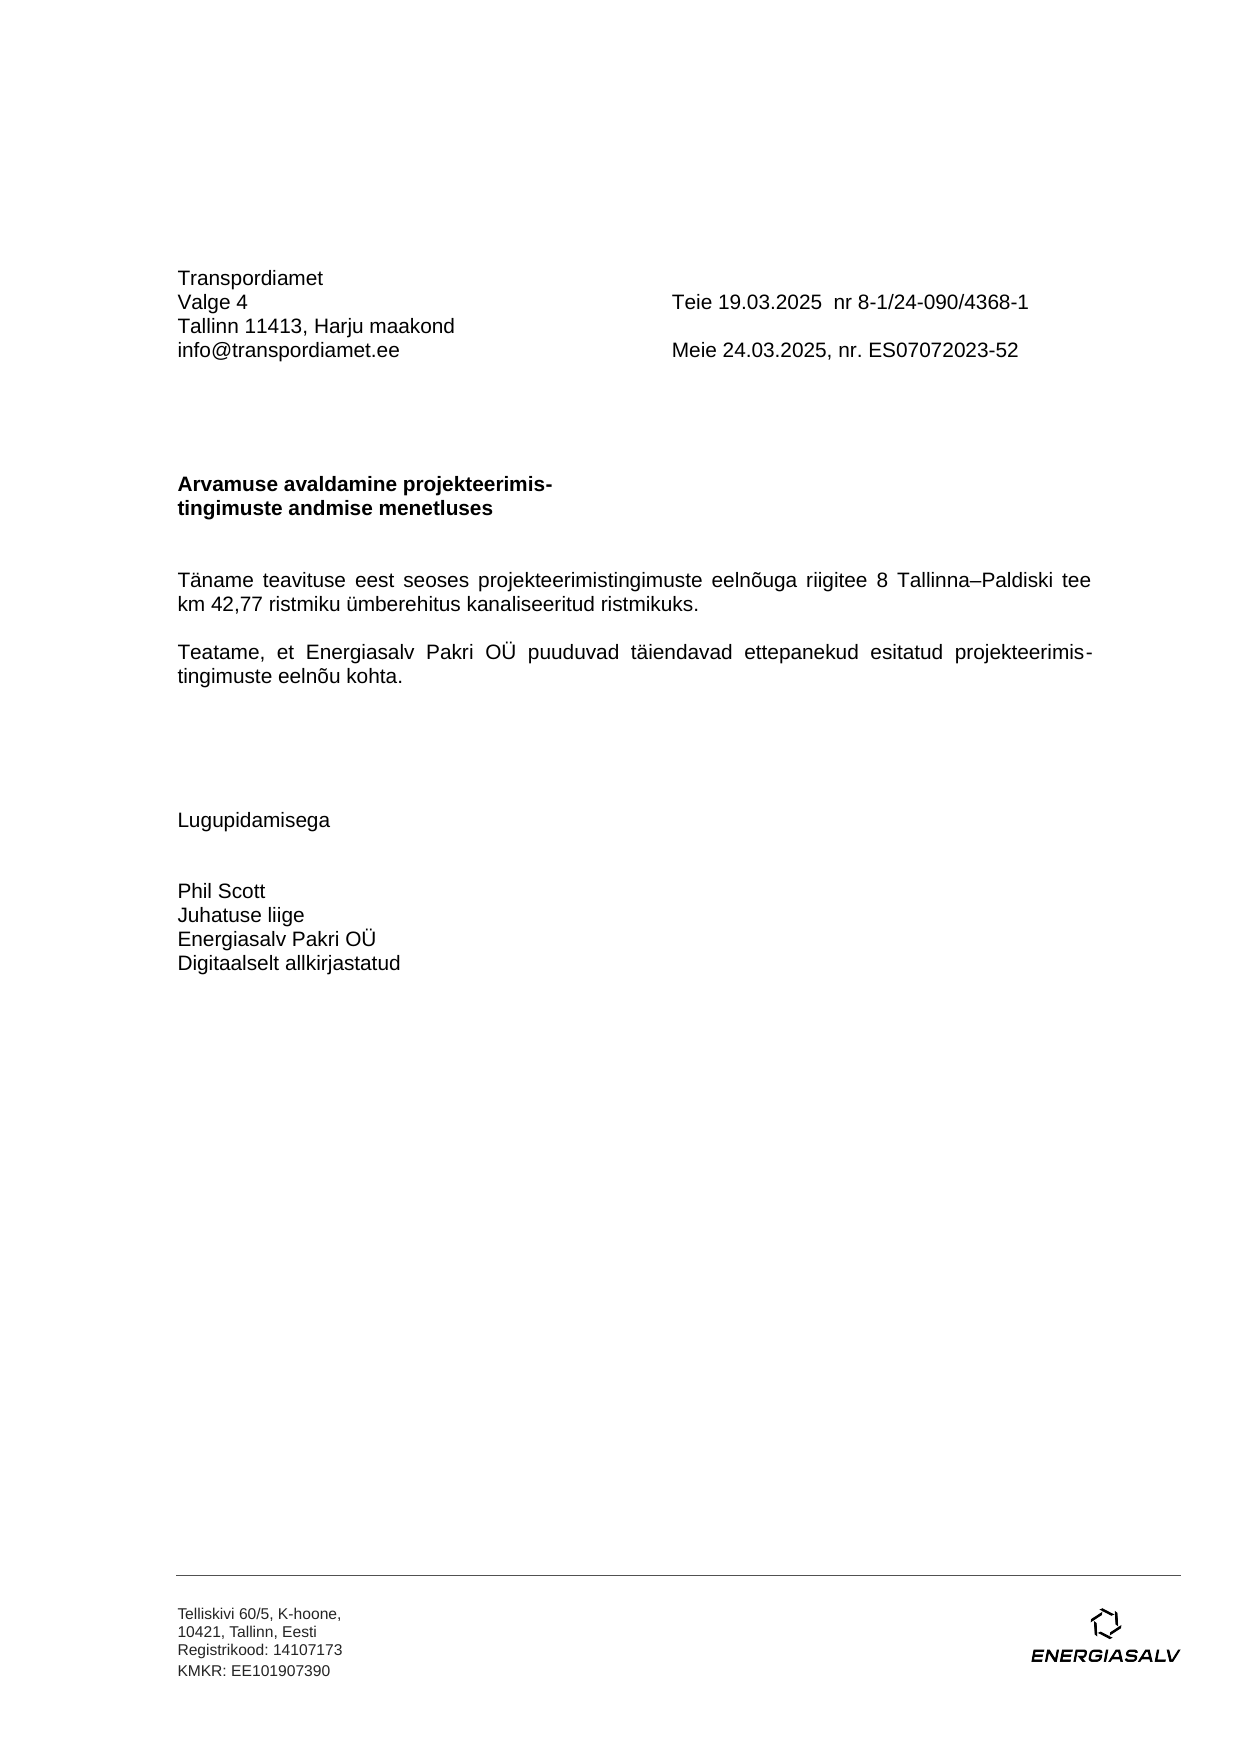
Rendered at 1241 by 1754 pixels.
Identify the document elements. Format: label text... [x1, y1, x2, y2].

text Digitaalselt allkirjastatud [177, 951, 1092, 975]
text Juhatuse liige [177, 903, 1092, 927]
text Meie 24.03.2025, nr. ES07072023-52 [672, 338, 1092, 362]
text Arvamuse avaldamine projekteerimistingimuste andmise menetluses [177, 472, 650, 520]
picture [1031, 1608, 1181, 1662]
text Teie 19.03.2025 nr 8-1/24-090/4368-1 [672, 290, 1092, 314]
text Valge 4 Tallinn 11413, Harju maakond [177, 290, 598, 338]
text Transpordiamet [177, 266, 598, 290]
text Lugupidamisega [177, 807, 1092, 831]
text info@transpordiamet.ee [177, 338, 598, 362]
text Teatame, et Energiasalv Pakri OÜ puuduvad täiendavad ettepanekud esitatud projekteerimistingimuste eelnõu kohta. [177, 640, 1092, 688]
text Phil Scott [177, 879, 1092, 903]
text Energiasalv Pakri OÜ [177, 927, 1092, 951]
text Täname teavituse eest seoses projekteerimistingimuste eelnõuga riigitee 8 Tallinna–Paldiski tee km 42,77 ristmiku ümberehitus kanaliseeritud ristmikuks. [177, 568, 1092, 616]
